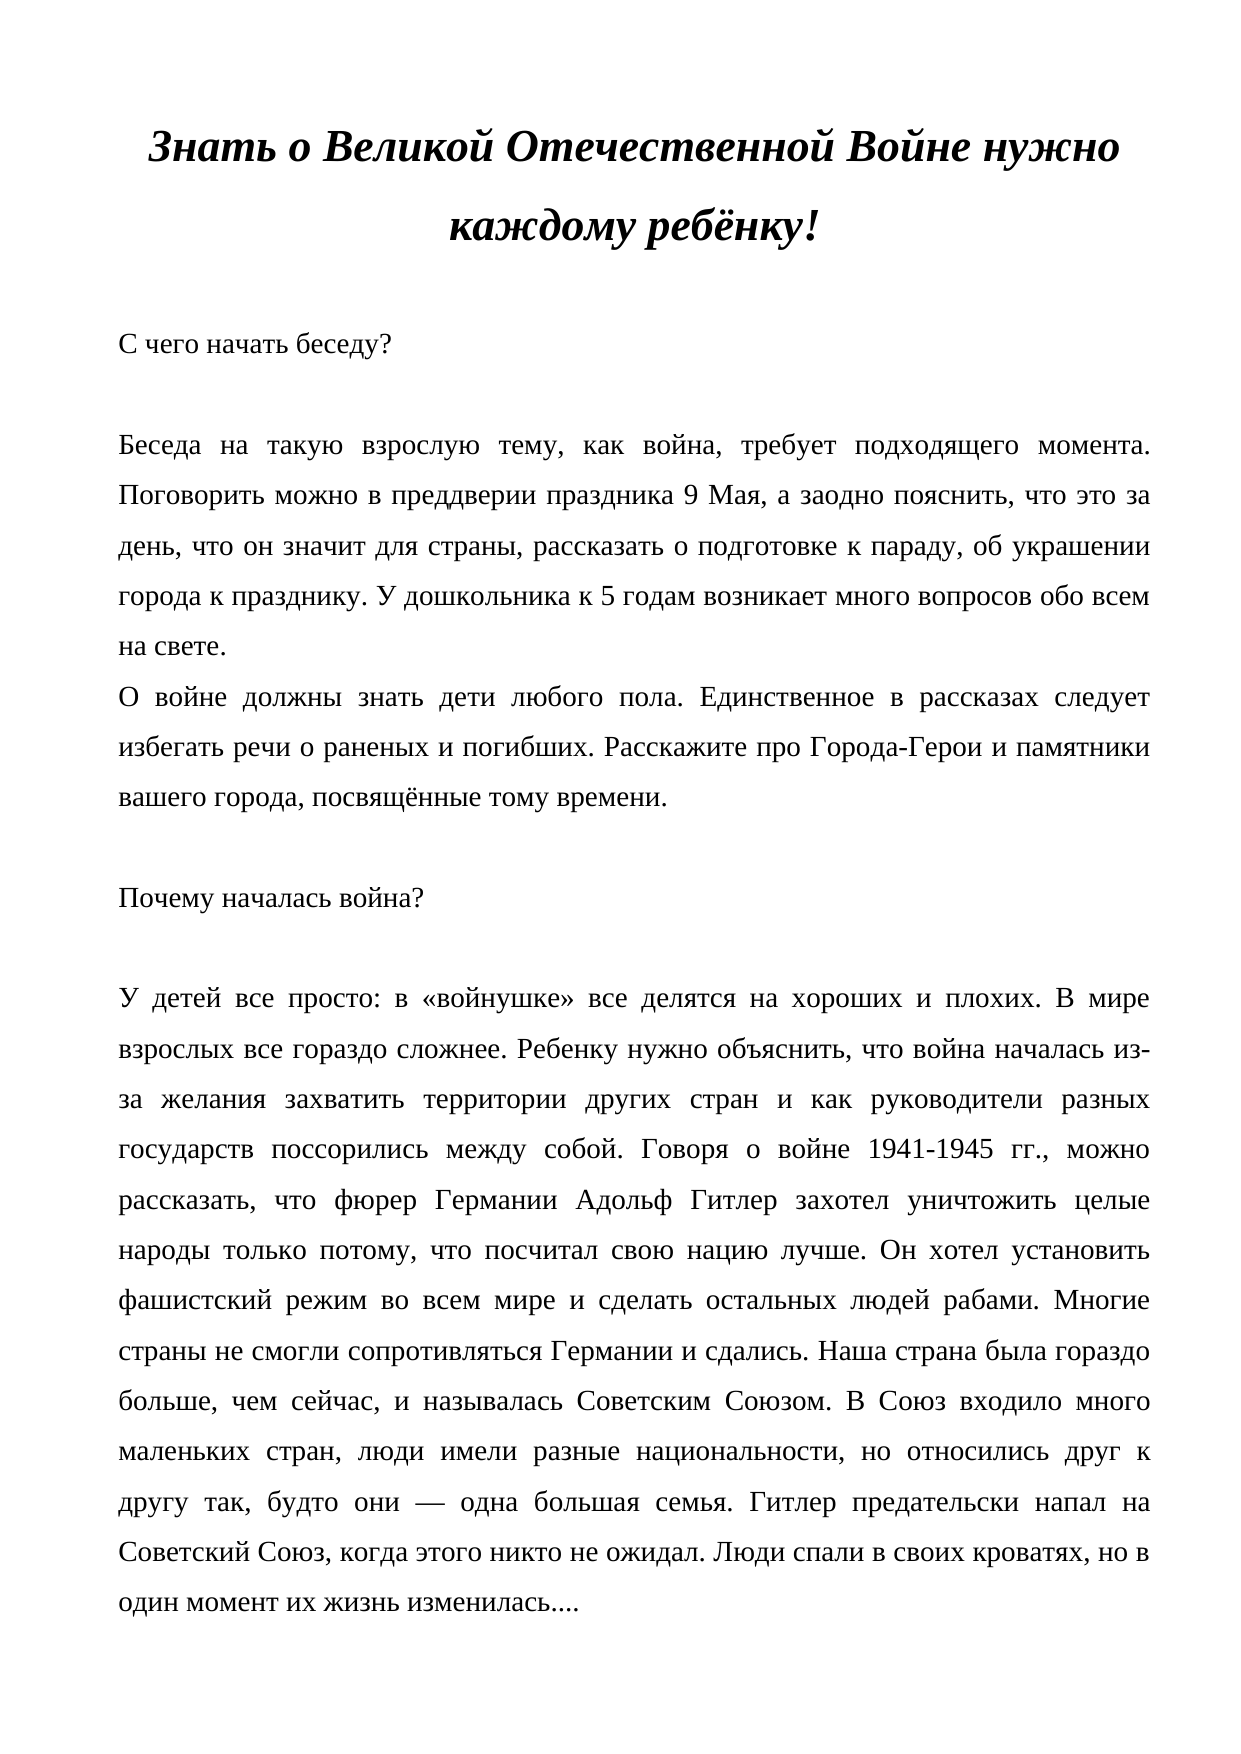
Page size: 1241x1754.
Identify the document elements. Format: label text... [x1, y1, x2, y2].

text С чего начать беседу? [118, 276, 1152, 360]
text Знать о Великой Отечественной Войне нужно каждому ребёнку! [118, 118, 1152, 250]
text Почему началась война? [118, 880, 1152, 913]
text О войне должны знать дети любого пола. Единственное в рассказах следует избегать речи о раненых и погибших. Расскажите про Города-Герои и памятники вашего города, посвящённые тому времени. [118, 679, 1152, 813]
text Беседа на такую взрослую тему, как война, требует подходящего момента. Поговорить можно в преддверии праздника 9 Мая, а заодно пояснить, что это за день, что он значит для страны, рассказать о подготовке к параду, об украшении города к празднику. У дошкольника к 5 годам возникает много вопросов обо всем на свете. [118, 377, 1152, 662]
text У детей все просто: в «войнушке» все делятся на хороших и плохих. В мире взрослых все гораздо сложнее. Ребенку нужно объяснить, что война началась из-за желания захватить территории других стран и как руководители разных государств поссорились между собой. Говоря о войне 1941-1945 гг., можно рассказать, что фюрер Германии Адольф Гитлер захотел уничтожить целые народы только потому, что посчитал свою нацию лучше. Он хотел установить фашистский режим во всем мире и сделать остальных людей рабами. Многие страны не смогли сопротивляться Германии и сдались. Наша страна была гораздо больше, чем сейчас, и называлась Советским Союзом. В Союз входило много маленьких стран, люди имели разные национальности, но относились друг к другу так, будто они — одна большая семья. Гитлер предательски напал на Советский Союз, когда этого никто не ожидал. Люди спали в своих кроватях, но в один момент их жизнь изменилась.... [118, 930, 1152, 1618]
